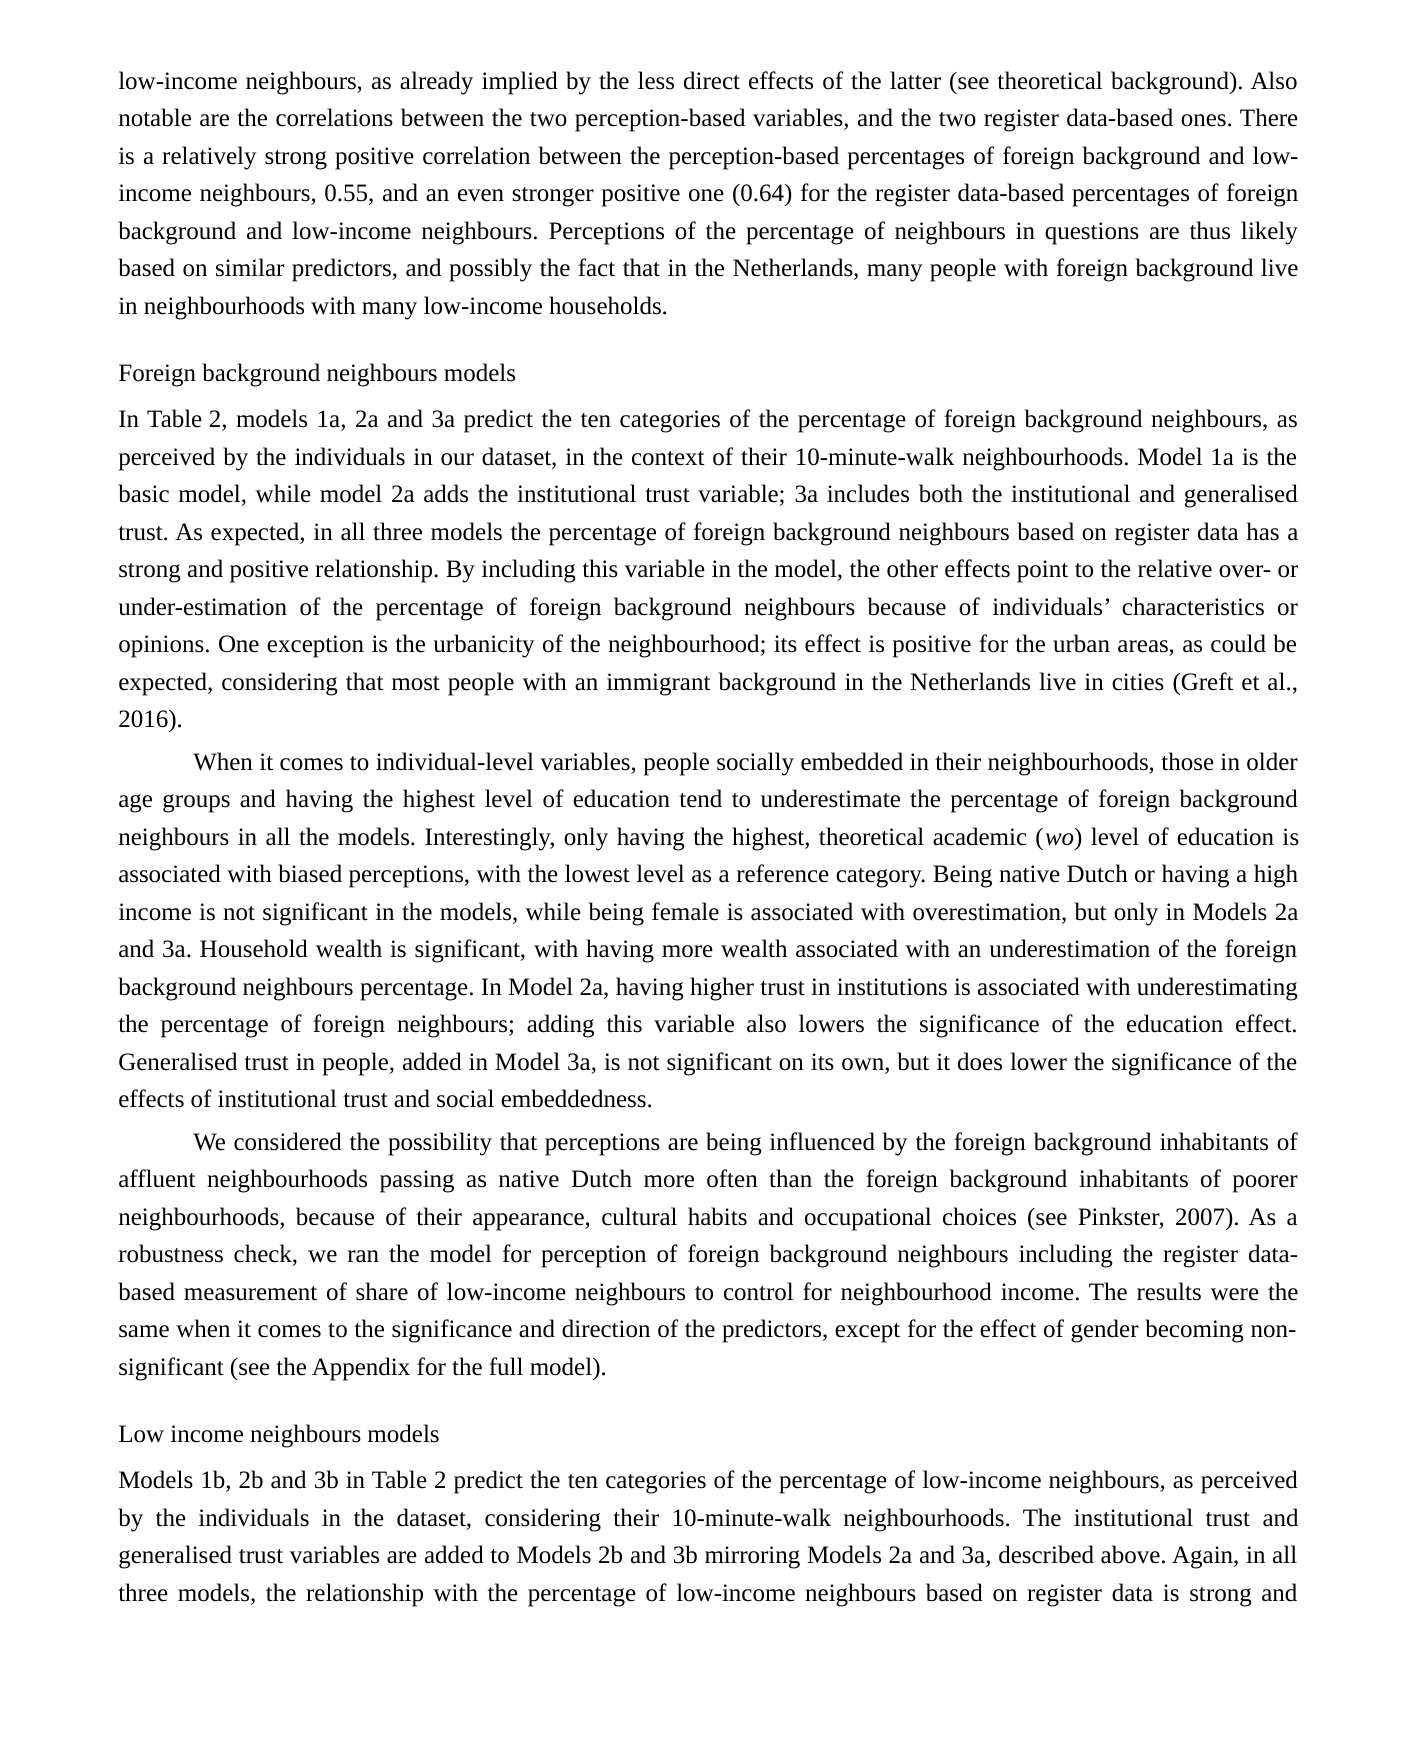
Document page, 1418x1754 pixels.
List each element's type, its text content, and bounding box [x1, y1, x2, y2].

text Low income neighbours models [118, 1417, 1299, 1448]
text Foreign background neighbours models [118, 356, 1299, 387]
text We considered the possibility that perceptions are being influenced by the foreign background inhabitants of affluent neighbourhoods passing as native Dutch more often than the foreign background inhabitants of poorer neighbourhoods, because of their appearance, cultural habits and occupational choices (see Pinkster, 2007). As a robustness check, we ran the model for perception of foreign background neighbours including the register data-based measurement of share of low-income neighbours to control for neighbourhood income. The results were the same when it comes to the significance and direction of the predictors, except for the effect of gender becoming non-significant (see the Appendix for the full model). [118, 1120, 1299, 1383]
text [118, 1459, 1299, 1609]
text When it comes to individual-level variables, people socially embedded in their neighbourhoods, those in older age groups and having the highest level of education tend to underestimate the percentage of foreign background neighbours in all the models. Interestingly, only having the highest, theoretical academic (wo) level of education is associated with biased perceptions, with the lowest level as a reference category. Being native Dutch or having a high income is not significant in the models, while being female is associated with overestimation, but only in Models 2a and 3a. Household wealth is significant, with having more wealth associated with an underestimation of the foreign background neighbours percentage. In Model 2a, having higher trust in institutions is associated with underestimating the percentage of foreign neighbours; adding this variable also lowers the significance of the education effect. Generalised trust in people, added in Model 3a, is not significant on its own, but it does lower the significance of the effects of institutional trust and social embeddedness. [118, 740, 1299, 1115]
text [118, 59, 1299, 322]
text In Table 2, models 1a, 2a and 3a predict the ten categories of the percentage of foreign background neighbours, as perceived by the individuals in our dataset, in the context of their 10-minute-walk neighbourhoods. Model 1a is the basic model, while model 2a adds the institutional trust variable; 3a includes both the institutional and generalised trust. As expected, in all three models the percentage of foreign background neighbours based on register data has a strong and positive relationship. By including this variable in the model, the other effects point to the relative over- or under-estimation of the percentage of foreign background neighbours because of individuals’ characteristics or opinions. One exception is the urbanicity of the neighbourhood; its effect is positive for the urban areas, as could be expected, considering that most people with an immigrant background in the Netherlands live in cities (Greft et al., 2016). [118, 398, 1299, 735]
